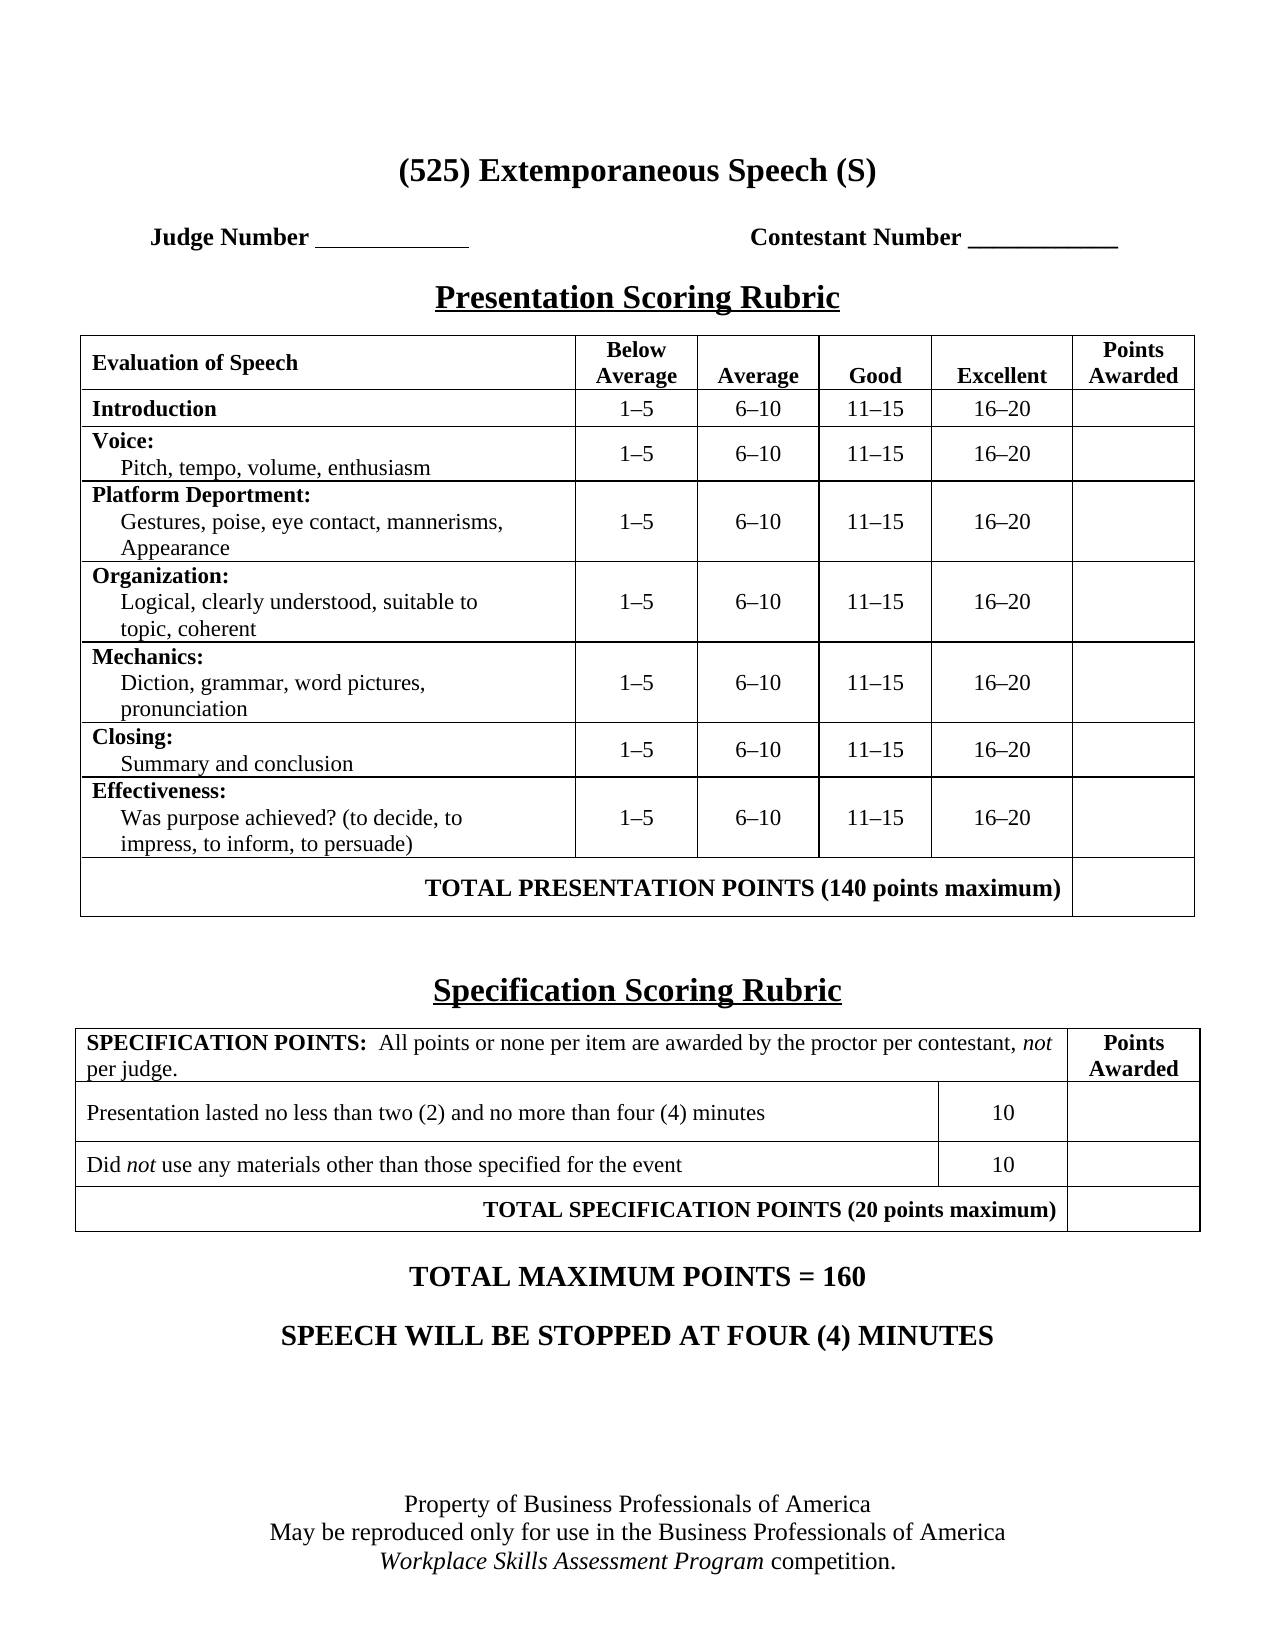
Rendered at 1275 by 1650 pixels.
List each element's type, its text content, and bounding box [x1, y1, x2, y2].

table_cell 10 [939, 1082, 1067, 1141]
table_cell [1073, 643, 1194, 722]
table_cell 11–15 [820, 427, 931, 480]
table_cell 16–20 [932, 643, 1072, 722]
table_cell Introduction [81, 390, 575, 426]
table_cell 1–5 [576, 723, 697, 776]
table_cell Organization: Logical, clearly understood, suitable to topic, coherent [81, 562, 575, 641]
table_header Points Awarded [1073, 336, 1194, 389]
table_header Evaluation of Speech [81, 336, 575, 389]
text SPEECH WILL BE STOPPED AT FOUR (4) MINUTES [150, 1318, 1125, 1352]
table_cell 6–10 [698, 390, 818, 426]
table_cell Mechanics: Diction, grammar, word pictures, pronunciation [81, 642, 575, 722]
table_header Points Awarded [1068, 1029, 1199, 1081]
table_cell [1073, 427, 1194, 480]
table_cell 1–5 [576, 562, 697, 641]
table_cell 11–15 [820, 723, 931, 776]
table_cell 11–15 [820, 390, 931, 426]
table_cell [1073, 562, 1194, 641]
table_cell 6–10 [698, 482, 818, 561]
table_cell TOTAL SPECIFICATION POINTS (20 points maximum) [76, 1187, 1067, 1231]
subtitle Judge Number Contestant Number ____________ [150, 222, 1125, 251]
text Specification Scoring Rubric [150, 970, 1125, 1008]
table_cell 6–10 [698, 427, 818, 480]
text (525) Extemporaneous Speech (S) [150, 150, 1125, 188]
table_cell 1–5 [576, 427, 697, 480]
table_cell 11–15 [820, 643, 931, 722]
table_cell 16–20 [932, 427, 1072, 480]
table_cell 11–15 [820, 482, 931, 561]
table_cell TOTAL PRESENTATION POINTS (140 points maximum) [81, 858, 1072, 916]
table_header Good [820, 336, 931, 389]
table_cell [1068, 1187, 1199, 1231]
table_cell [1073, 390, 1194, 426]
table_header Excellent [932, 336, 1072, 389]
table_cell [1068, 1142, 1199, 1186]
table_cell 16–20 [932, 778, 1072, 857]
text TOTAL MAXIMUM POINTS = 160 [150, 1259, 1125, 1292]
table_header SPECIFICATION POINTS: All points or none per item are awarded by the proctor per contestant, not per judge. [76, 1029, 1067, 1081]
table_cell 10 [939, 1142, 1067, 1186]
table_cell 6–10 [698, 562, 818, 641]
table_cell [1073, 858, 1194, 916]
table_cell [1073, 778, 1194, 857]
table_cell Voice: Pitch, tempo, volume, enthusiasm [81, 427, 575, 480]
table_cell 6–10 [698, 723, 818, 776]
table_cell 1–5 [576, 482, 697, 561]
text Presentation Scoring Rubric [150, 277, 1125, 315]
table_cell 16–20 [932, 390, 1072, 426]
table_cell [1073, 723, 1194, 776]
table_cell 6–10 [698, 643, 818, 722]
table_cell 1–5 [576, 643, 697, 722]
table_cell 16–20 [932, 482, 1072, 561]
table_cell [1068, 1082, 1199, 1141]
table_cell [1073, 482, 1194, 561]
table_cell Effectiveness: Was purpose achieved? (to decide, to impress, to inform, to persuade) [81, 777, 575, 857]
table_cell 16–20 [932, 723, 1072, 776]
table_cell 1–5 [576, 390, 697, 426]
table_header Below Average [576, 336, 697, 389]
table_cell 16–20 [932, 562, 1072, 641]
table_cell 11–15 [820, 778, 931, 857]
table_cell 1–5 [576, 778, 697, 857]
table_cell 6–10 [698, 778, 818, 857]
table_header Average [698, 336, 818, 389]
table_cell Presentation lasted no less than two (2) and no more than four (4) minutes [76, 1082, 938, 1141]
table_cell Platform Deportment: Gestures, poise, eye contact, mannerisms, Appearance [81, 481, 575, 561]
table_cell Closing: Summary and conclusion [81, 723, 575, 776]
table_cell 11–15 [820, 562, 931, 641]
table_cell Did not use any materials other than those specified for the event [76, 1142, 938, 1186]
